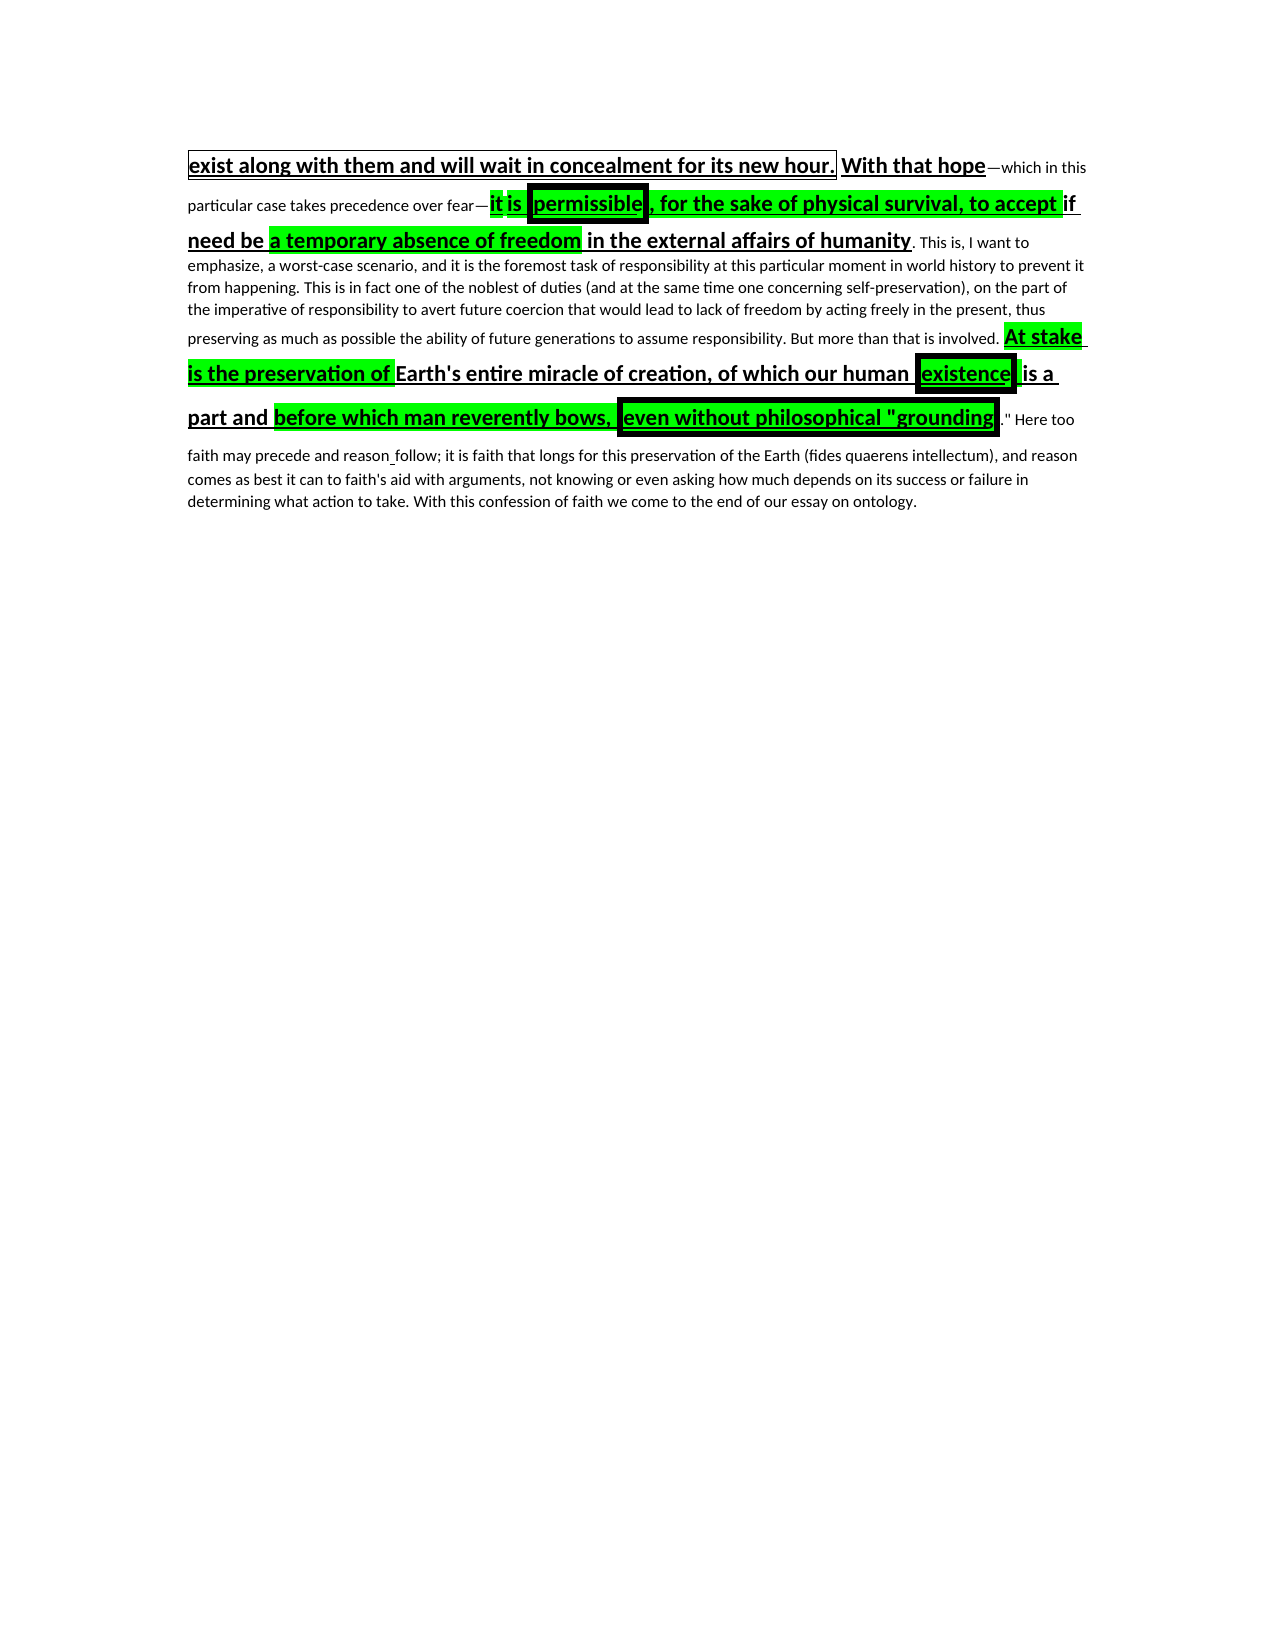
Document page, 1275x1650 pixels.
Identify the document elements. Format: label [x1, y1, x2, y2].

text [187, 150, 1087, 511]
